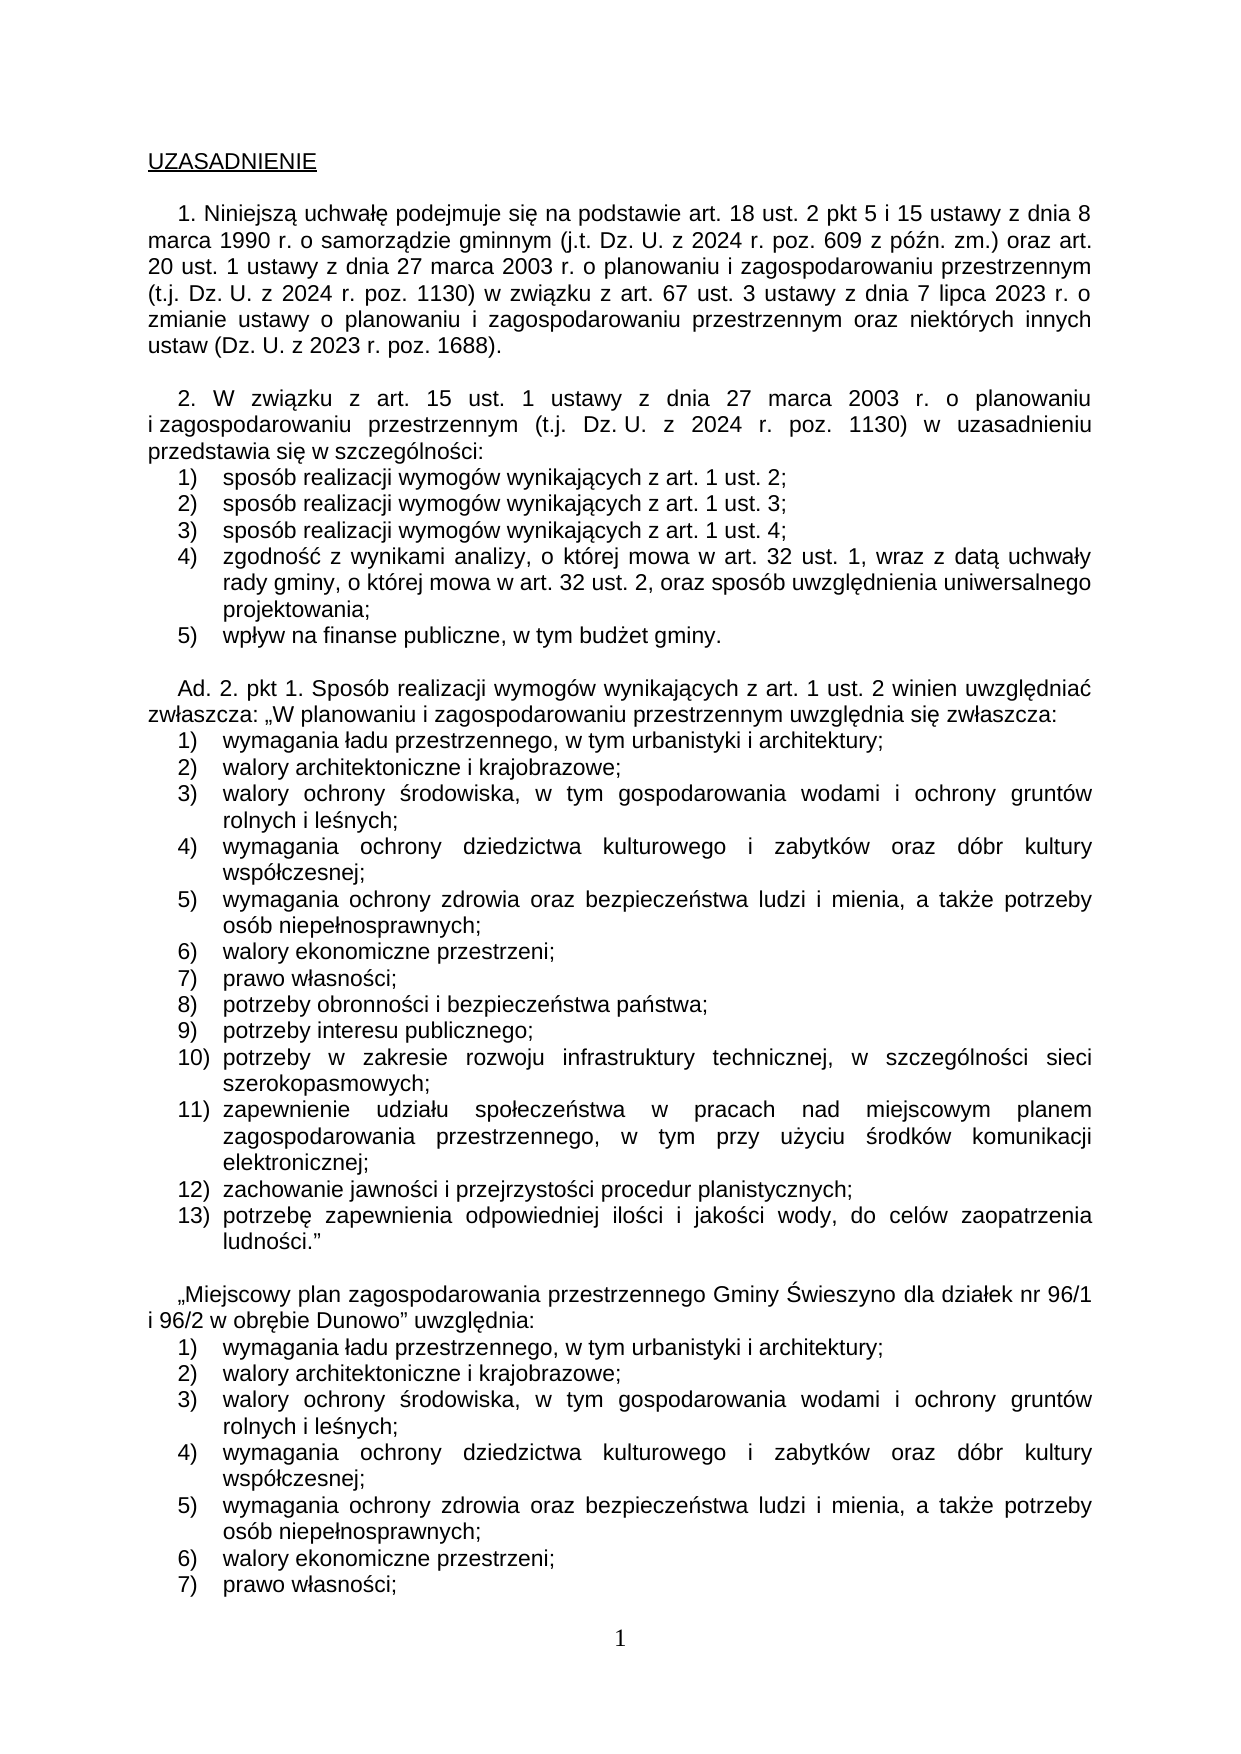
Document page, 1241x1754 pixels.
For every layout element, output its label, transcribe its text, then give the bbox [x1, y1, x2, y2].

list wymagania ochrony zdrowia oraz bezpieczeństwa ludzi i mienia, a także potrzeby osób niepełnosprawnych; [177, 886, 1092, 938]
list prawo własności; [177, 1571, 1092, 1597]
list wymagania ładu przestrzennego, w tym urbanistyki i architektury; [177, 727, 1092, 754]
list potrzeby interesu publicznego; [177, 1017, 1092, 1044]
list walory ekonomiczne przestrzeni; [177, 1544, 1092, 1571]
list sposób realizacji wymogów wynikających z art. 1 ust. 3; [177, 490, 1092, 517]
list wymagania ochrony zdrowia oraz bezpieczeństwa ludzi i mienia, a także potrzeby osób niepełnosprawnych; [177, 1492, 1092, 1544]
list potrzeby w zakresie rozwoju infrastruktury technicznej, w szczególności sieci szerokopasmowych; [177, 1044, 1092, 1096]
list zapewnienie udziału społeczeństwa w pracach nad miejscowym planem zagospodarowania przestrzennego, w tym przy użyciu środków komunikacji elektronicznej; [177, 1096, 1092, 1176]
list walory architektoniczne i krajobrazowe; [177, 1360, 1092, 1386]
list wymagania ładu przestrzennego, w tym urbanistyki i architektury; [177, 1334, 1092, 1360]
list wpływ na finanse publiczne, w tym budżet gminy. [177, 622, 1092, 648]
list potrzebę zapewnienia odpowiedniej ilości i jakości wody, do celów zaopatrzenia ludności.” [177, 1202, 1092, 1254]
list wymagania ochrony dziedzictwa kulturowego i zabytków oraz dóbr kultury współczesnej; [177, 1439, 1092, 1492]
list wymagania ochrony dziedzictwa kulturowego i zabytków oraz dóbr kultury współczesnej; [177, 833, 1092, 886]
list potrzeby obronności i bezpieczeństwa państwa; [177, 991, 1092, 1017]
list sposób realizacji wymogów wynikających z art. 1 ust. 4; [177, 517, 1092, 543]
text UZASADNIENIE [148, 148, 1092, 174]
list zachowanie jawności i przejrzystości procedur planistycznych; [177, 1176, 1092, 1202]
list walory ochrony środowiska, w tym gospodarowania wodami i ochrony gruntów rolnych i leśnych; [177, 780, 1092, 833]
text Ad. 2. pkt 1. Sposób realizacji wymogów wynikających z art. 1 ust. 2 winien uwzględniać zwłaszcza: „W planowaniu i zagospodarowaniu przestrzennym uwzględnia się zwłaszcza: [148, 675, 1092, 727]
list walory ochrony środowiska, w tym gospodarowania wodami i ochrony gruntów rolnych i leśnych; [177, 1386, 1092, 1439]
text „Miejscowy plan zagospodarowania przestrzennego Gminy Świeszyno dla działek nr 96/1 i 96/2 w obrębie Dunowo” uwzględnia: [148, 1281, 1092, 1334]
list sposób realizacji wymogów wynikających z art. 1 ust. 2; [177, 464, 1092, 490]
list prawo własności; [177, 965, 1092, 991]
text 2. W związku z art. 15 ust. 1 ustawy z dnia 27 marca 2003 r. o planowaniu i zagospodarowaniu przestrzennym (t.j. Dz. U. z 2024 r. poz. 1130) w uzasadnieniu przedstawia się w szczególności: [148, 385, 1092, 464]
list walory ekonomiczne przestrzeni; [177, 938, 1092, 965]
list zgodność z wynikami analizy, o której mowa w art. 32 ust. 1, wraz z datą uchwały rady gminy, o której mowa w art. 32 ust. 2, oraz sposób uwzględnienia uniwersalnego projektowania; [177, 543, 1092, 622]
text 1. Niniejszą uchwałę podejmuje się na podstawie art. 18 ust. 2 pkt 5 i 15 ustawy z dnia 8 marca 1990 r. o samorządzie gminnym (j.t. Dz. U. z 2024 r. poz. 609 z późn. zm.) oraz art. 20 ust. 1 ustawy z dnia 27 marca 2003 r. o planowaniu i zagospodarowaniu przestrzennym (t.j. Dz. U. z 2024 r. poz. 1130) w związku z art. 67 ust. 3 ustawy z dnia 7 lipca 2023 r. o zmianie ustawy o planowaniu i zagospodarowaniu przestrzennym oraz niektórych innych ustaw (Dz. U. z 2023 r. poz. 1688). [148, 200, 1092, 358]
list walory architektoniczne i krajobrazowe; [177, 754, 1092, 780]
